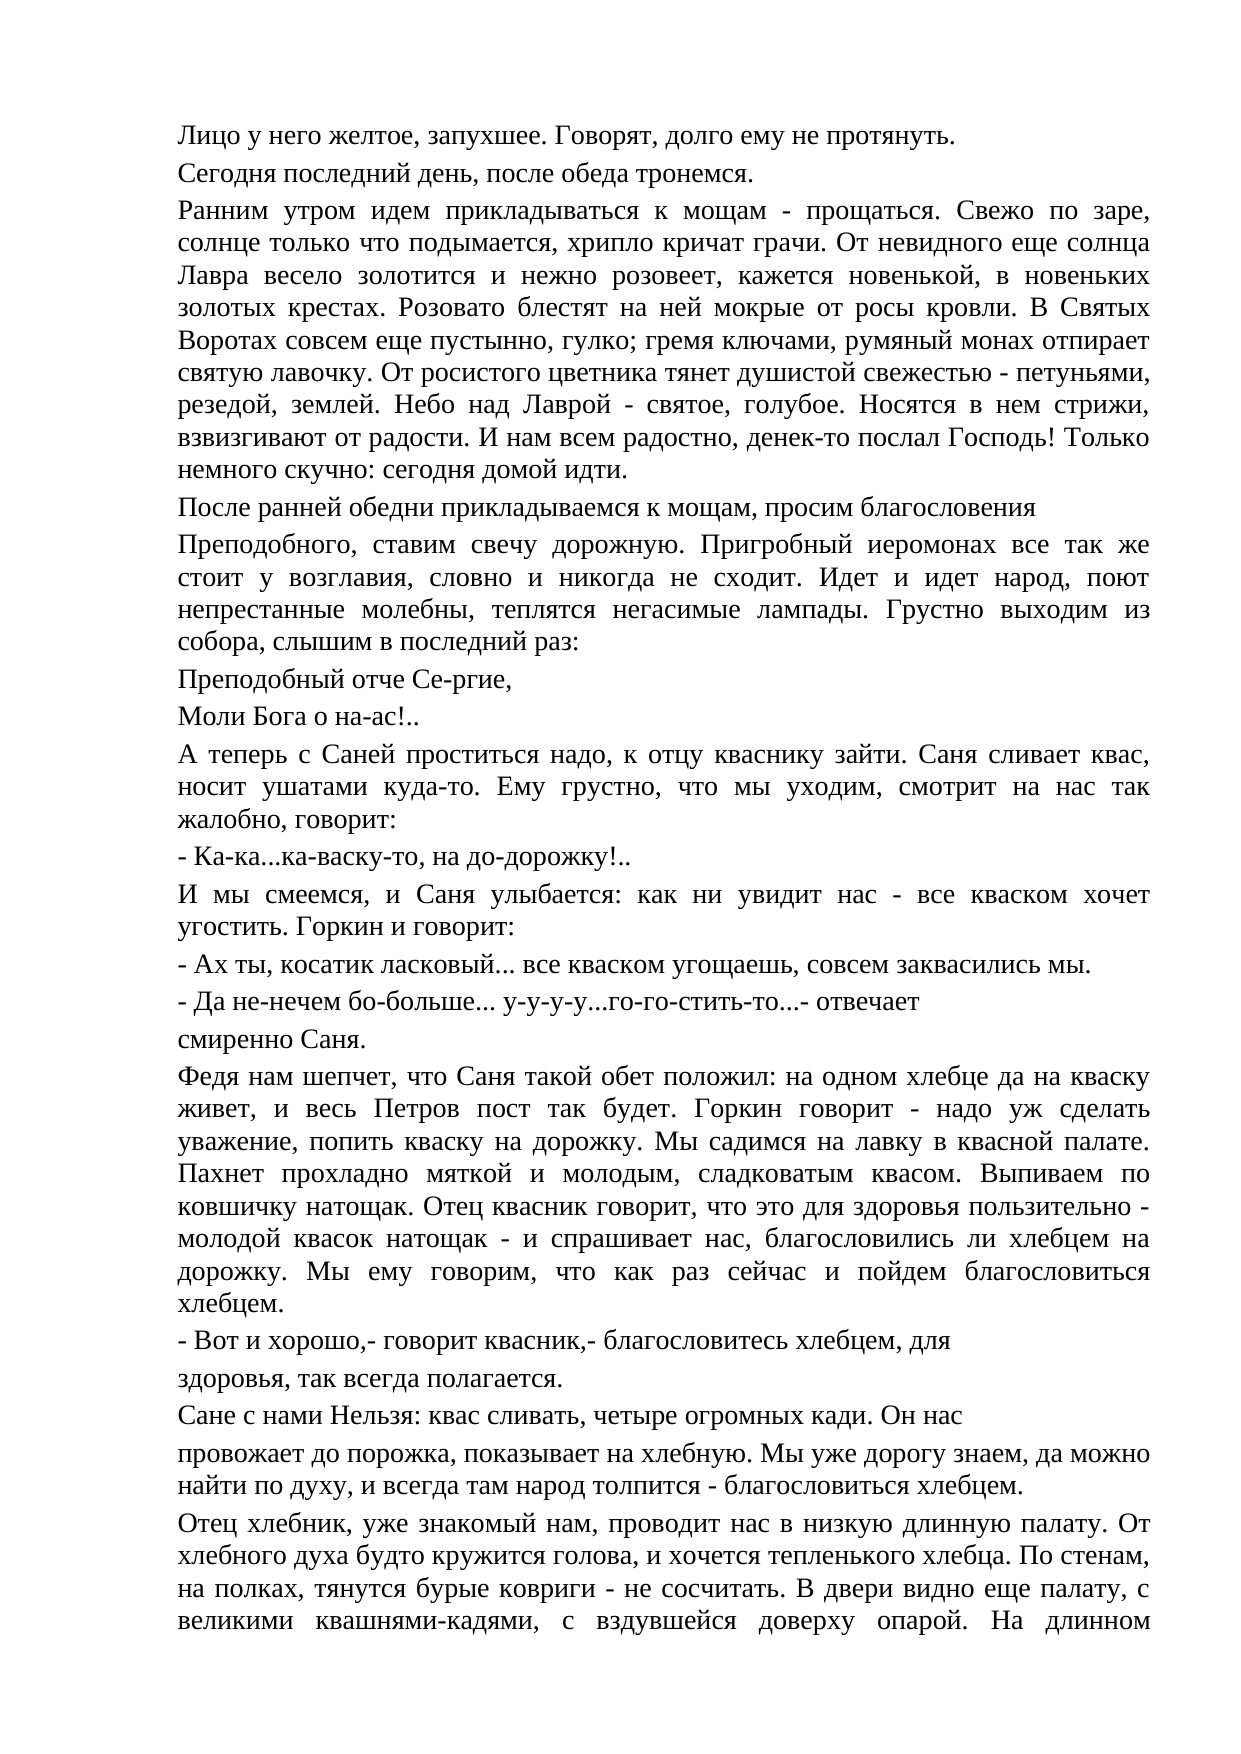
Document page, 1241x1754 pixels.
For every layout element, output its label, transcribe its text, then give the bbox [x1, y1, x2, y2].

text Федя нам шепчет, что Саня такой обет положил: на одном хлебце да на кваску живет, и весь Петров пост так будет. Горкин говорит - надо уж сделать уважение, попить кваску на дорожку. Мы садимся на лавку в квасной палате. Пахнет прохладно мяткой и молодым, сладковатым квасом. Выпиваем по ковшичку натощак. Отец квасник говорит, что это для здоровья пользительно - молодой квасок натощак - и спрашивает нас, благословились ли хлебцем на дорожку. Мы ему говорим, что как раз сейчас и пойдем благословиться хлебцем. [177, 1059, 1152, 1318]
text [177, 1506, 1152, 1635]
text - Вот и хорошо,- говорит квасник,- благословитесь хлебцем, для [177, 1323, 1152, 1356]
text - Да не-нечем бо-больше... у-у-у-у...го-го-стить-то...- отвечает [177, 984, 1152, 1017]
text - Ах ты, косатик ласковый... все кваском угощаешь, совсем заквасились мы. [177, 947, 1152, 979]
text провожает до порожка, показывает на хлебную. Мы уже дорогу знаем, да можно найти по духу, и всегда там народ толпится - благословиться хлебцем. [177, 1436, 1152, 1501]
text - Ка-ка...ка-васку-то, на до-дорожку!.. [177, 839, 1152, 872]
text Моли Бога о на-ас!.. [177, 699, 1152, 732]
text Лицо у него желтое, запухшее. Говорят, долго ему не протянуть. [177, 118, 1152, 151]
text Сане с нами Нельзя: квас сливать, четыре огромных кади. Он нас [177, 1398, 1152, 1431]
text А теперь с Саней проститься надо, к отцу кваснику зайти. Саня сливает квас, носит ушатами куда-то. Ему грустно, что мы уходим, смотрит на нас так жалобно, говорит: [177, 737, 1152, 834]
text смиренно Саня. [177, 1022, 1152, 1054]
text Сегодня последний день, после обеда тронемся. [177, 156, 1152, 188]
text здоровья, так всегда полагается. [177, 1361, 1152, 1393]
text И мы смеемся, и Саня улыбается: как ни увидит нас - все кваском хочет угостить. Горкин и говорит: [177, 877, 1152, 942]
text Ранним утром идем прикладываться к мощам - прощаться. Свежо по заре, солнце только что подымается, хрипло кричат грачи. От невидного еще солнца Лавра весело золотится и нежно розовеет, кажется новенькой, в новеньких золотых крестах. Розовато блестят на ней мокрые от росы кровли. В Святых Воротах совсем еще пустынно, гулко; гремя ключами, румяный монах отпирает святую лавочку. От росистого цветника тянет душистой свежестью - петуньями, резедой, землей. Небо над Лаврой - святое, голубое. Носятся в нем стрижи, взвизгивают от радости. И нам всем радостно, денек-то послал Господь! Только немного скучно: сегодня домой идти. [177, 193, 1152, 485]
text Преподобный отче Се-ргие, [177, 662, 1152, 694]
text Преподобного, ставим свечу дорожную. Пригробный иеромонах все так же стоит у возглавия, словно и никогда не сходит. Идет и идет народ, поют непрестанные молебны, теплятся негасимые лампады. Грустно выходим из собора, слышим в последний раз: [177, 527, 1152, 657]
text После ранней обедни прикладываемся к мощам, просим благословения [177, 490, 1152, 522]
